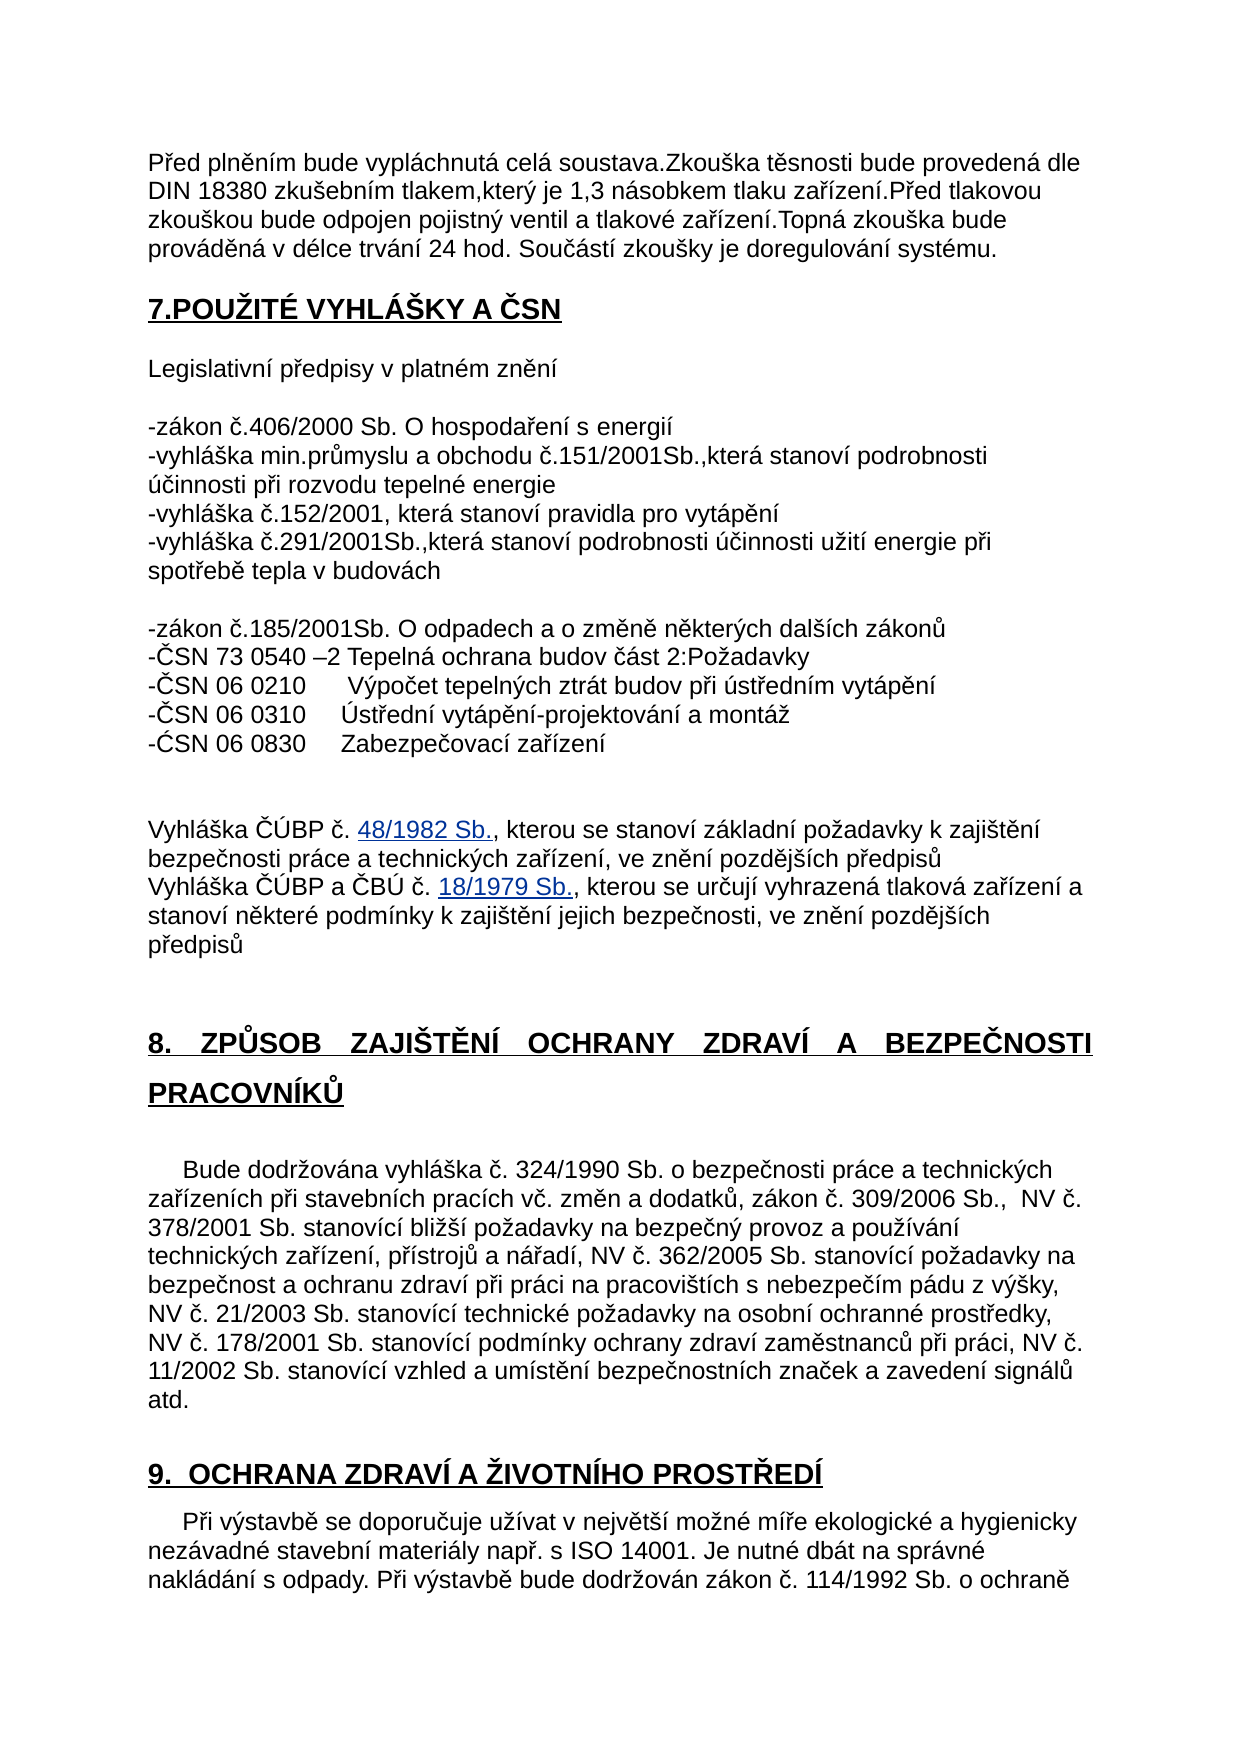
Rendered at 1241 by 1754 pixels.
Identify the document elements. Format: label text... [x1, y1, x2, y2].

text Vyhláška ČÚBP a ČBÚ č. 18/1979 Sb., kterou se určují vyhrazená tlaková zařízení a stanoví některé podmínky k zajištění jejich bezpečnosti, ve znění pozdějších předpisů [148, 872, 1093, 959]
text 8. ZPŮSOB ZAJIŠTĚNÍ OCHRANY ZDRAVÍ A BEZPEČNOSTI PRACOVNÍKŮ [148, 1026, 1093, 1055]
text Bude dodržována vyhláška č. 324/1990 Sb. o bezpečnosti práce a technických zařízeních při stavebních pracích vč. změn a dodatků, zákon č. 309/2006 Sb., NV č. 378/2001 Sb. stanovící bližší požadavky na bezpečný provoz a používání technických zařízení, přístrojů a nářadí, NV č. 362/2005 Sb. stanovící požadavky na bezpečnost a ochranu zdraví při práci na pracovištích s nebezpečím pádu z výšky, NV č. 21/2003 Sb. stanovící technické požadavky na osobní ochranné prostředky, NV č. 178/2001 Sb. stanovící podmínky ochrany zdraví zaměstnanců při práci, NV č. 11/2002 Sb. stanovící vzhled a umístění bezpečnostních značek a zavedení signálů atd. [148, 1155, 1093, 1414]
text Vyhláška ČÚBP č. 48/1982 Sb., kterou se stanoví základní požadavky k zajištění bezpečnosti práce a technických zařízení, ve znění pozdějších předpisů [148, 815, 1093, 872]
text 7.Použité vyhlášky a ČSN [148, 292, 1071, 325]
text Před plněním bude vypláchnutá celá soustava.Zkouška těsnosti bude provedená dle DIN 18380 zkušebním tlakem,který je 1,3 násobkem tlaku zařízení.Před tlakovou zkouškou bude odpojen pojistný ventil a tlakové zařízení.Topná zkouška bude prováděná v délce trvání 24 hod. Součástí zkoušky je doregulování systému. [148, 148, 1093, 263]
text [148, 1507, 1093, 1593]
text -vyhláška č.291/2001Sb.,která stanoví podrobnosti účinnosti užití energie při spotřebě tepla v budovách [148, 527, 1093, 585]
text -ČSN 06 0210 Výpočet tepelných ztrát budov při ústředním vytápění [148, 671, 1093, 700]
text Legislativní předpisy v platném znění [148, 354, 1071, 383]
text -zákon č.406/2000 Sb. O hospodaření s energií [148, 412, 1093, 441]
text -vyhláška min.průmyslu a obchodu č.151/2001Sb.,která stanoví podrobnosti účinnosti při rozvodu tepelné energie [148, 441, 1093, 499]
text -zákon č.185/2001Sb. O odpadech a o změně některých dalších zákonů [148, 614, 1093, 642]
text -ČSN 73 0540 –2 Tepelná ochrana budov část 2:Požadavky [148, 642, 1093, 671]
text 9. OCHRANA ZDRAVÍ A ŽIVOTNÍHO PROSTŘEDÍ [148, 1457, 1093, 1491]
text -ČSN 06 0310 Ústřední vytápění-projektování a montáž [148, 700, 1093, 729]
text -ĆSN 06 0830 Zabezpečovací zařízení [148, 729, 1093, 757]
text -vyhláška č.152/2001, která stanoví pravidla pro vytápění [148, 499, 1093, 527]
text 8. ZPŮSOB ZAJIŠTĚNÍ OCHRANY ZDRAVÍ A BEZPEČNOSTI PRACOVNÍKŮ [148, 1056, 1093, 1109]
